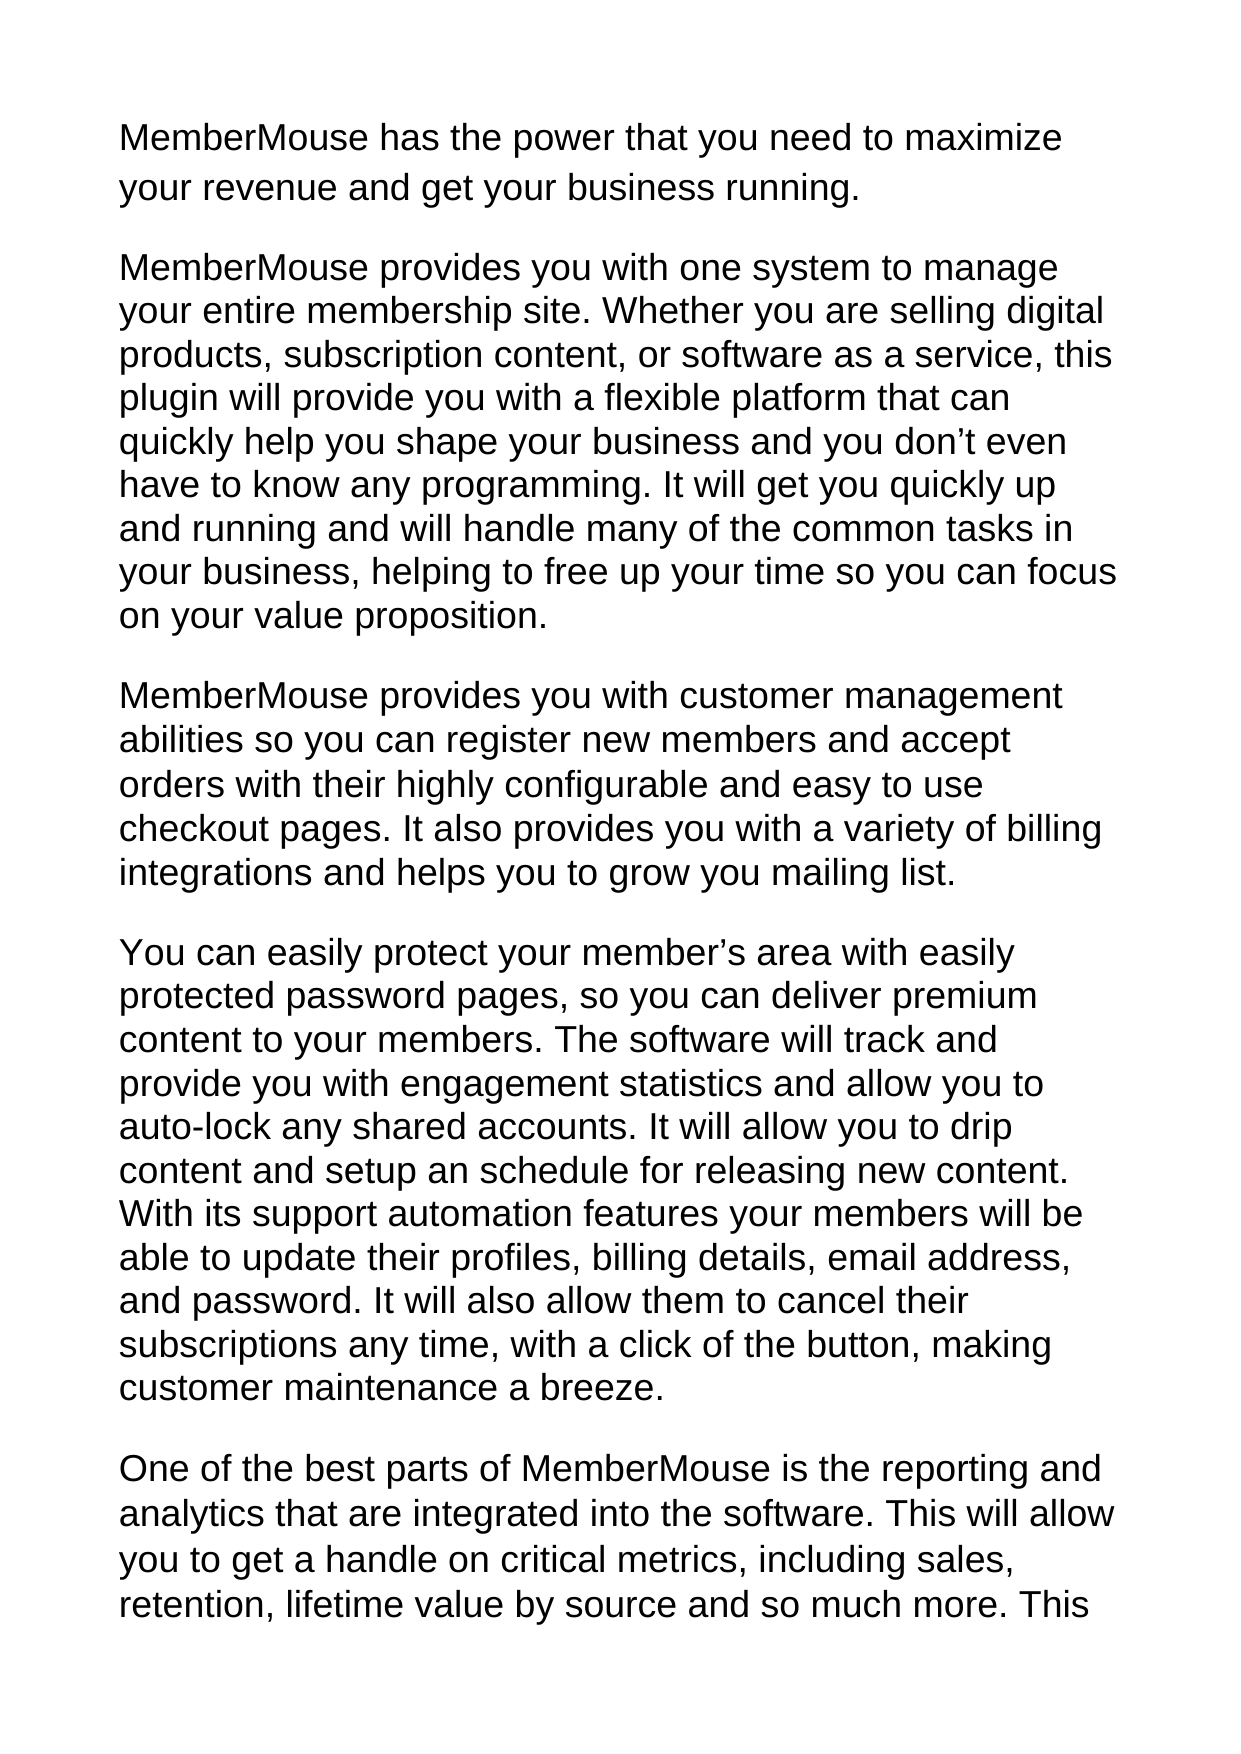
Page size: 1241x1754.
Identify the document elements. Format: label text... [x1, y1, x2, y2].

text One of the best parts of MemberMouse is the reporting and analytics that are integrated into the software. This will allow you to get a handle on critical metrics, including sales, retention, lifetime value by source and so much more. This [119, 1446, 1115, 1625]
text MemberMouse has the power that you need to maximize your revenue and get your business running. [119, 115, 1063, 208]
text MemberMouse provides you with customer management abilities so you can register new members and accept orders with their highly configurable and easy to use checkout pages. It also provides you with a variety of billing integrations and helps you to grow you mailing list. [119, 673, 1103, 894]
text MemberMouse provides you with one system to manage your entire membership site. Whether you are selling digital products, subscription content, or software as a service, this plugin will provide you with a flexible platform that can quickly help you shape your business and you don’t even have to know any programming. It will get you quickly up and running and will handle many of the common tasks in your business, helping to free up your time so you can focus on your value proposition. [119, 245, 1117, 636]
text You can easily protect your member’s area with easily protected password pages, so you can deliver premium content to your members. The software will track and provide you with engagement statistics and allow you to auto-lock any shared accounts. It will allow you to drip content and setup an schedule for releasing new content. With its support automation features your members will be able to update their profiles, billing details, email address, and password. It will also allow them to cancel their subscriptions any time, with a click of the button, making customer maintenance a breeze. [119, 930, 1084, 1409]
